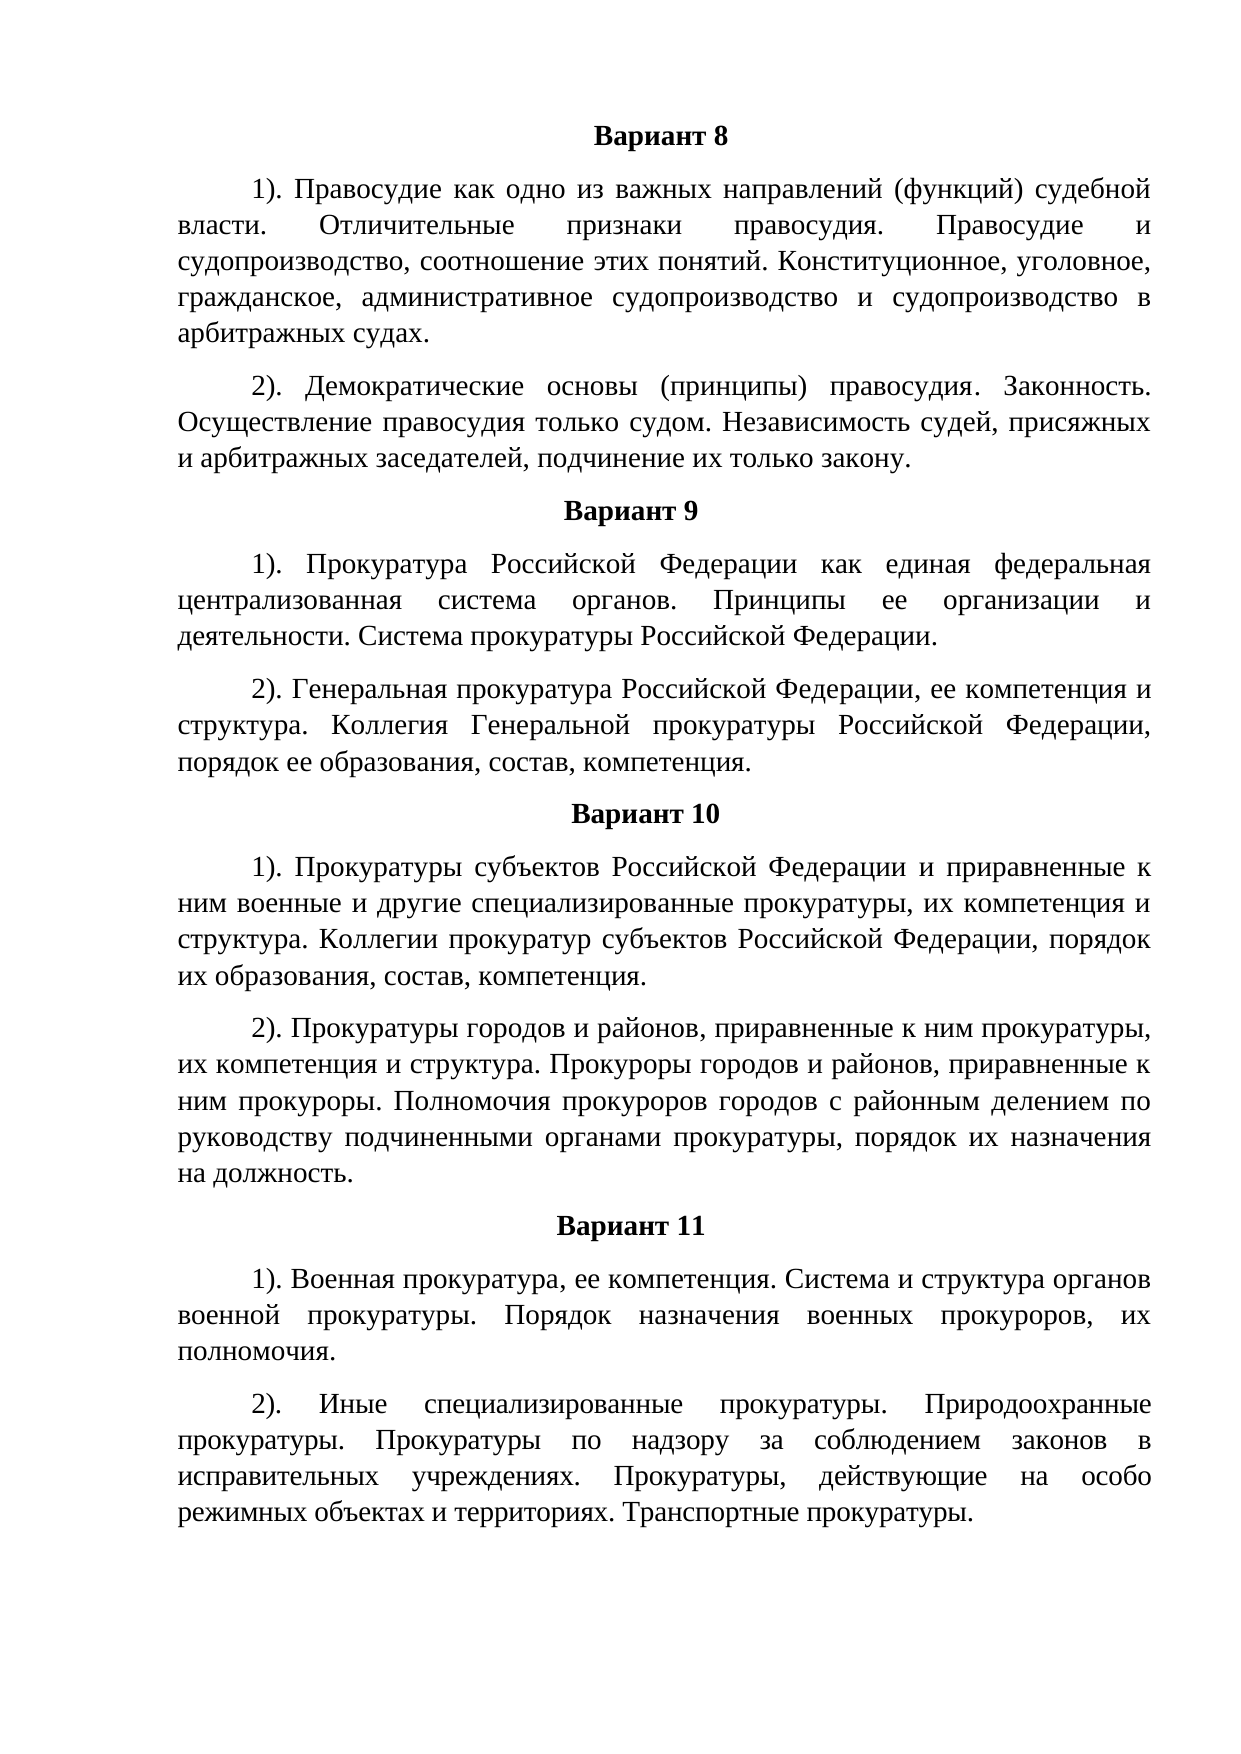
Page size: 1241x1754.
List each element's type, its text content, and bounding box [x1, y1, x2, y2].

text 2). Иные специализированные прокуратуры. Природоохранные прокуратуры. Прокуратуры по надзору за соблюдением законов в исправительных учреждениях. Прокуратуры, действующие на особо режимных объектах и территориях. Транспортные прокуратуры. [177, 1386, 1152, 1528]
text 1). Прокуратура Российской Федерации как единая федеральная централизованная система органов. Принципы ее организации и деятельности. Система прокуратуры Российской Федерации. [177, 546, 1152, 652]
text 2). Генеральная прокуратура Российской Федерации, ее компетенция и структура. Коллегия Генеральной прокуратуры Российской Федерации, порядок ее образования, состав, компетенция. [177, 671, 1152, 777]
text 1). Военная прокуратура, ее компетенция. Система и структура органов военной прокуратуры. Порядок назначения военных прокуроров, их полномочия. [177, 1261, 1152, 1367]
text Вариант 8 [177, 118, 1152, 152]
text 1). Правосудие как одно из важных направлений (функций) судебной власти. Отличительные признаки правосудия. Правосудие и судопроизводство, соотношение этих понятий. Конституционное, уголовное, гражданское, административное судопроизводство и судопроизводство в арбитражных судах. [177, 171, 1152, 349]
text 2). Прокуратуры городов и районов, приравненные к ним прокуратуры, их компетенция и структура. Прокуроры городов и районов, приравненные к ним прокуроры. Полномочия прокуроров городов с районным делением по руководству подчиненными органами прокуратуры, порядок их назначения на должность. [177, 1011, 1152, 1189]
text Вариант 9 [177, 493, 1152, 527]
text 2). Демократические основы (принципы) правосудия. Законность. Осуществление правосудия только судом. Независимость судей, присяжных и арбитражных заседателей, подчинение их только закону. [177, 368, 1152, 474]
text Вариант 10 [177, 796, 1152, 830]
text 1). Прокуратуры субъектов Российской Федерации и приравненные к ним военные и другие специализированные прокуратуры, их компетенция и структура. Коллегии прокуратур субъектов Российской Федерации, порядок их образования, состав, компетенция. [177, 849, 1152, 991]
text Вариант 11 [177, 1208, 1152, 1241]
